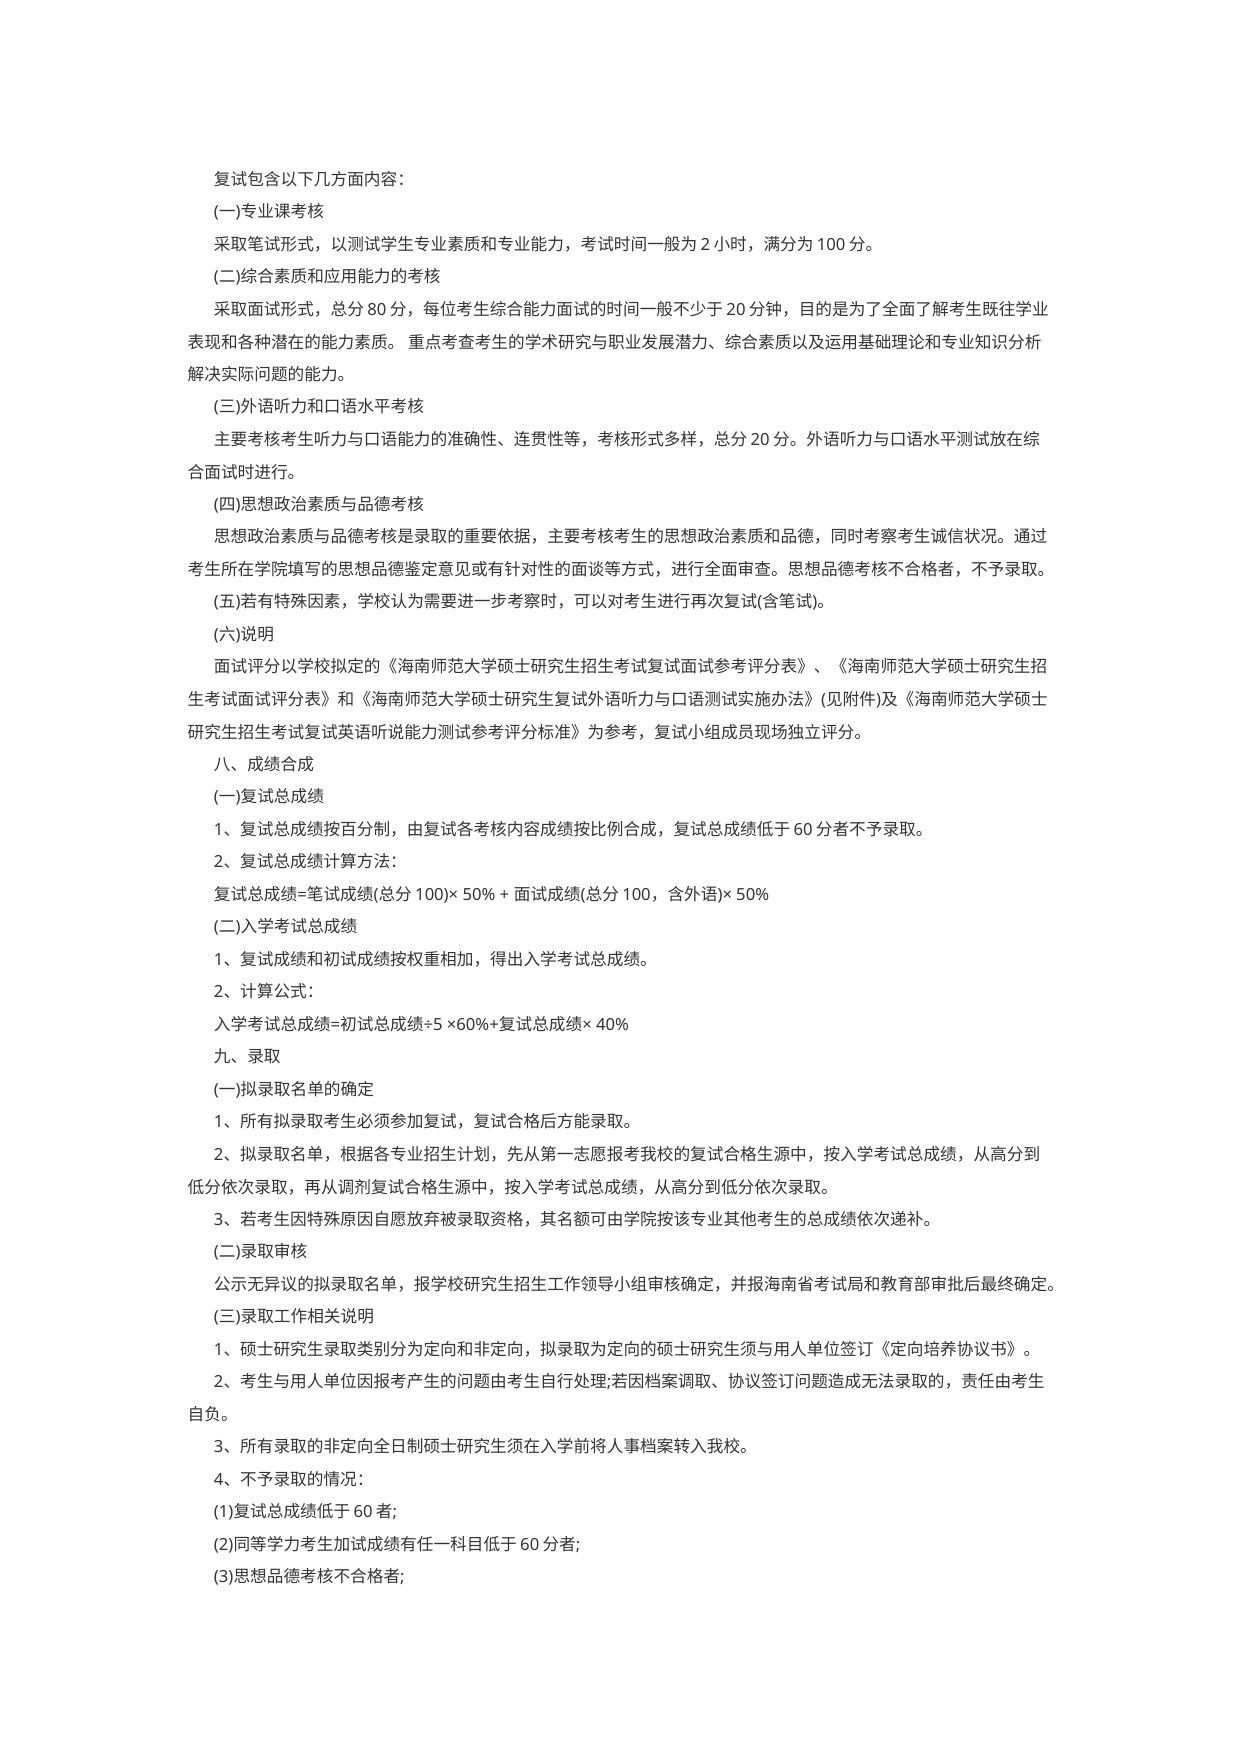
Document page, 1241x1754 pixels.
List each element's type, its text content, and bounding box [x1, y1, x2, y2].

text (一)复试总成绩 [187, 779, 1053, 812]
text (五)若有特殊因素，学校认为需要进一步考察时，可以对考生进行再次复试(含笔试)。 [187, 584, 1053, 617]
text (三)录取工作相关说明 [187, 1299, 1053, 1332]
text (3)思想品德考核不合格者; [187, 1559, 1053, 1592]
text 3、若考生因特殊原因自愿放弃被录取资格，其名额可由学院按该专业其他考生的总成绩依次递补。 [187, 1202, 1053, 1234]
text 九、录取 [187, 1039, 1053, 1072]
text (二)入学考试总成绩 [187, 909, 1053, 942]
text 2、复试总成绩计算方法： [187, 844, 1053, 877]
text 4、不予录取的情况： [187, 1462, 1053, 1494]
text 公示无异议的拟录取名单，报学校研究生招生工作领导小组审核确定，并报海南省考试局和教育部审批后最终确定。 [187, 1267, 1053, 1299]
text (2)同等学力考生加试成绩有任一科目低于60分者; [187, 1527, 1053, 1559]
text 2、拟录取名单，根据各专业招生计划，先从第一志愿报考我校的复试合格生源中，按入学考试总成绩，从高分到低分依次录取，再从调剂复试合格生源中，按入学考试总成绩，从高分到低分依次录取。 [187, 1137, 1053, 1202]
text 面试评分以学校拟定的《海南师范大学硕士研究生招生考试复试面试参考评分表》、《海南师范大学硕士研究生招生考试面试评分表》和《海南师范大学硕士研究生复试外语听力与口语测试实施办法》(见附件)及《海南师范大学硕士研究生招生考试复试英语听说能力测试参考评分标准》为参考，复试小组成员现场独立评分。 [187, 649, 1053, 747]
text 入学考试总成绩=初试总成绩÷5 ×60%+复试总成绩× 40% [187, 1007, 1053, 1039]
text 采取笔试形式，以测试学生专业素质和专业能力，考试时间一般为2小时，满分为100分。 [187, 227, 1053, 259]
text 2、考生与用人单位因报考产生的问题由考生自行处理;若因档案调取、协议签订问题造成无法录取的，责任由考生自负。 [187, 1364, 1053, 1429]
text 思想政治素质与品德考核是录取的重要依据，主要考核考生的思想政治素质和品德，同时考察考生诚信状况。通过考生所在学院填写的思想品德鉴定意见或有针对性的面谈等方式，进行全面审查。思想品德考核不合格者，不予录取。 [187, 519, 1053, 584]
text (1)复试总成绩低于60者; [187, 1494, 1053, 1527]
text (三)外语听力和口语水平考核 [187, 389, 1053, 422]
text (一)专业课考核 [187, 194, 1053, 227]
text 复试包含以下几方面内容： [187, 162, 1053, 194]
text 八、成绩合成 [187, 747, 1053, 779]
text (一)拟录取名单的确定 [187, 1072, 1053, 1104]
text 2、计算公式： [187, 974, 1053, 1007]
text 1、复试成绩和初试成绩按权重相加，得出入学考试总成绩。 [187, 942, 1053, 974]
text 主要考核考生听力与口语能力的准确性、连贯性等，考核形式多样，总分20分。外语听力与口语水平测试放在综合面试时进行。 [187, 422, 1053, 487]
text 1、硕士研究生录取类别分为定向和非定向，拟录取为定向的硕士研究生须与用人单位签订《定向培养协议书》。 [187, 1332, 1053, 1364]
text 采取面试形式，总分80分，每位考生综合能力面试的时间一般不少于20分钟，目的是为了全面了解考生既往学业表现和各种潜在的能力素质。 重点考查考生的学术研究与职业发展潜力、综合素质以及运用基础理论和专业知识分析解决实际问题的能力。 [187, 292, 1053, 389]
text (四)思想政治素质与品德考核 [187, 487, 1053, 519]
text (二)综合素质和应用能力的考核 [187, 259, 1053, 292]
text (二)录取审核 [187, 1234, 1053, 1267]
text (六)说明 [187, 617, 1053, 649]
text 复试总成绩=笔试成绩(总分100)× 50% + 面试成绩(总分100，含外语)× 50% [187, 877, 1053, 909]
text 1、所有拟录取考生必须参加复试，复试合格后方能录取。 [187, 1104, 1053, 1137]
text 3、所有录取的非定向全日制硕士研究生须在入学前将人事档案转入我校。 [187, 1429, 1053, 1462]
text 1、复试总成绩按百分制，由复试各考核内容成绩按比例合成，复试总成绩低于60分者不予录取。 [187, 812, 1053, 844]
